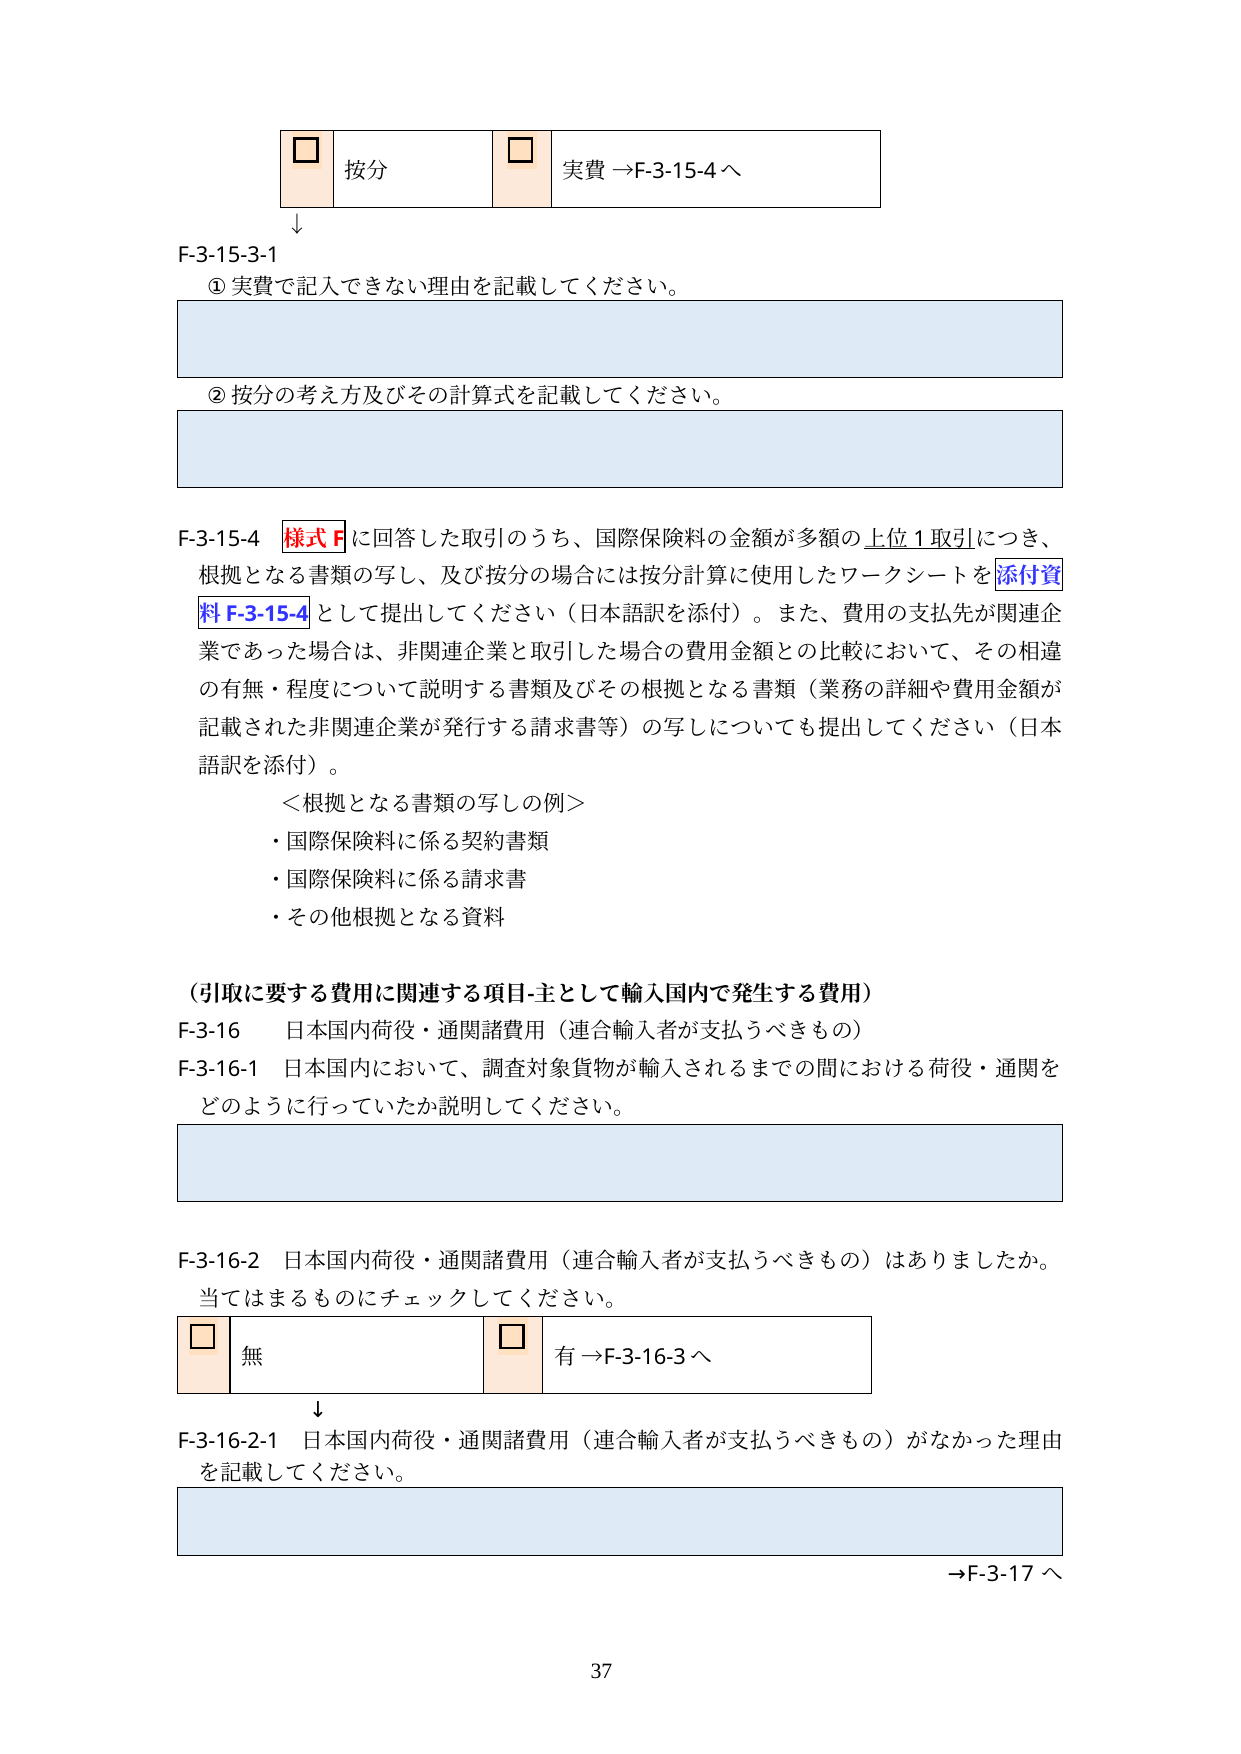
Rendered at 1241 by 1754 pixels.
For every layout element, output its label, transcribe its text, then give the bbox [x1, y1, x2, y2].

table_header [178, 301, 1062, 377]
subtitle 日本国内において、調査対象貨物が輸入されるまでの間における荷役・通関をどのように行っていたか説明してください。 [177, 1048, 1063, 1124]
subtitle 様式Fに回答した取引のうち、国際保険料の金額が多額の上位1取引につき、根拠となる書類の写し、及び按分の場合には按分計算に使用したワークシートを添付資料F-3-15-4として提出してください（日本語訳を添付）。また、費用の支払先が関連企業であった場合は、非関連企業と取引した場合の費用金額との比較において、その相違の有無・程度について説明する書類及びその根拠となる書類（業務の詳細や費用金額が記載された非関連企業が発行する請求書等）の写しについても提出してください（日本語訳を添付）。 [177, 518, 1063, 783]
table_header 無 [231, 1317, 483, 1393]
table_header [484, 1317, 542, 1393]
text ↓ [308, 1394, 1063, 1424]
text （引取に要する費用に関連する項目-主として輸入国内で発生する費用） [177, 973, 1063, 1011]
text →F-3-17 へ [308, 1556, 1063, 1588]
text ・その他根拠となる資料 [243, 897, 1063, 935]
table_header [281, 131, 333, 207]
text ＜根拠となる書類の写しの例＞ [221, 783, 1063, 821]
text ・国際保険料に係る請求書 [243, 859, 1063, 897]
text ・国際保険料に係る契約書類 [243, 821, 1063, 859]
subtitle 日本国内荷役・通関諸費用（連合輸入者が支払うべきもの）はありましたか。当てはまるものにチェックしてください。 [177, 1240, 1063, 1316]
table_header 有 →F-3-16-3へ [543, 1317, 871, 1393]
text ↓ [177, 208, 1063, 239]
table_header [178, 1317, 229, 1393]
text ①実費で記入できない理由を記載してください。 [157, 269, 1063, 300]
text ②按分の考え方及びその計算式を記載してください。 [157, 378, 1063, 410]
table_header 実費 →F-3-15-4へ [552, 131, 880, 207]
table_header [178, 1488, 1062, 1555]
table_header [178, 1125, 1062, 1201]
table_header [493, 131, 551, 207]
table_header 按分 [334, 131, 492, 207]
table_header [178, 411, 1062, 487]
subtitle 日本国内荷役・通関諸費用（連合輸入者が支払うべきもの）がなかった理由を記載してください。 [177, 1424, 1063, 1487]
subtitle 日本国内荷役・通関諸費用（連合輸入者が支払うべきもの） [177, 1011, 1063, 1048]
